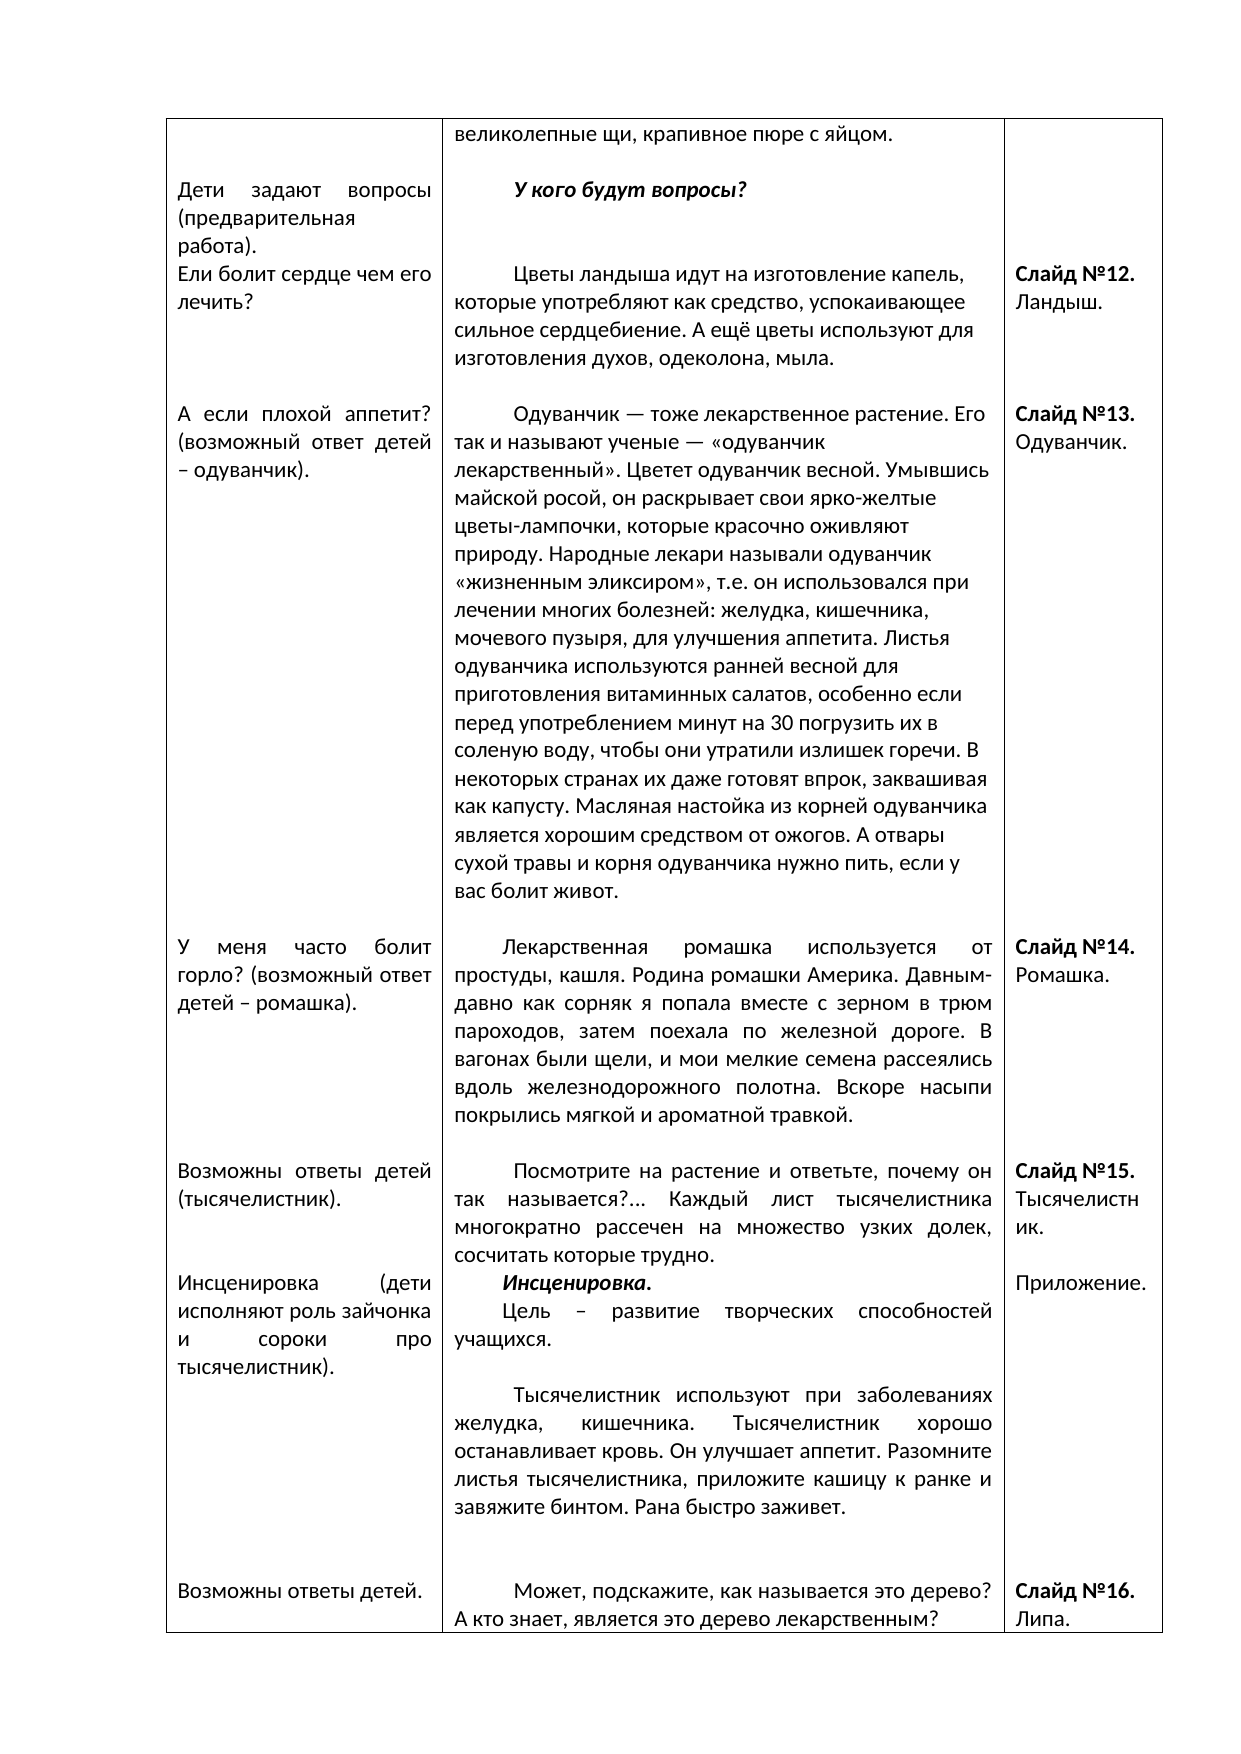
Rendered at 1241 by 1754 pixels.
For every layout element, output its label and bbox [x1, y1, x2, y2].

table_cell [443, 119, 1004, 1632]
table_cell [167, 119, 442, 1632]
table_cell [1005, 119, 1162, 1632]
